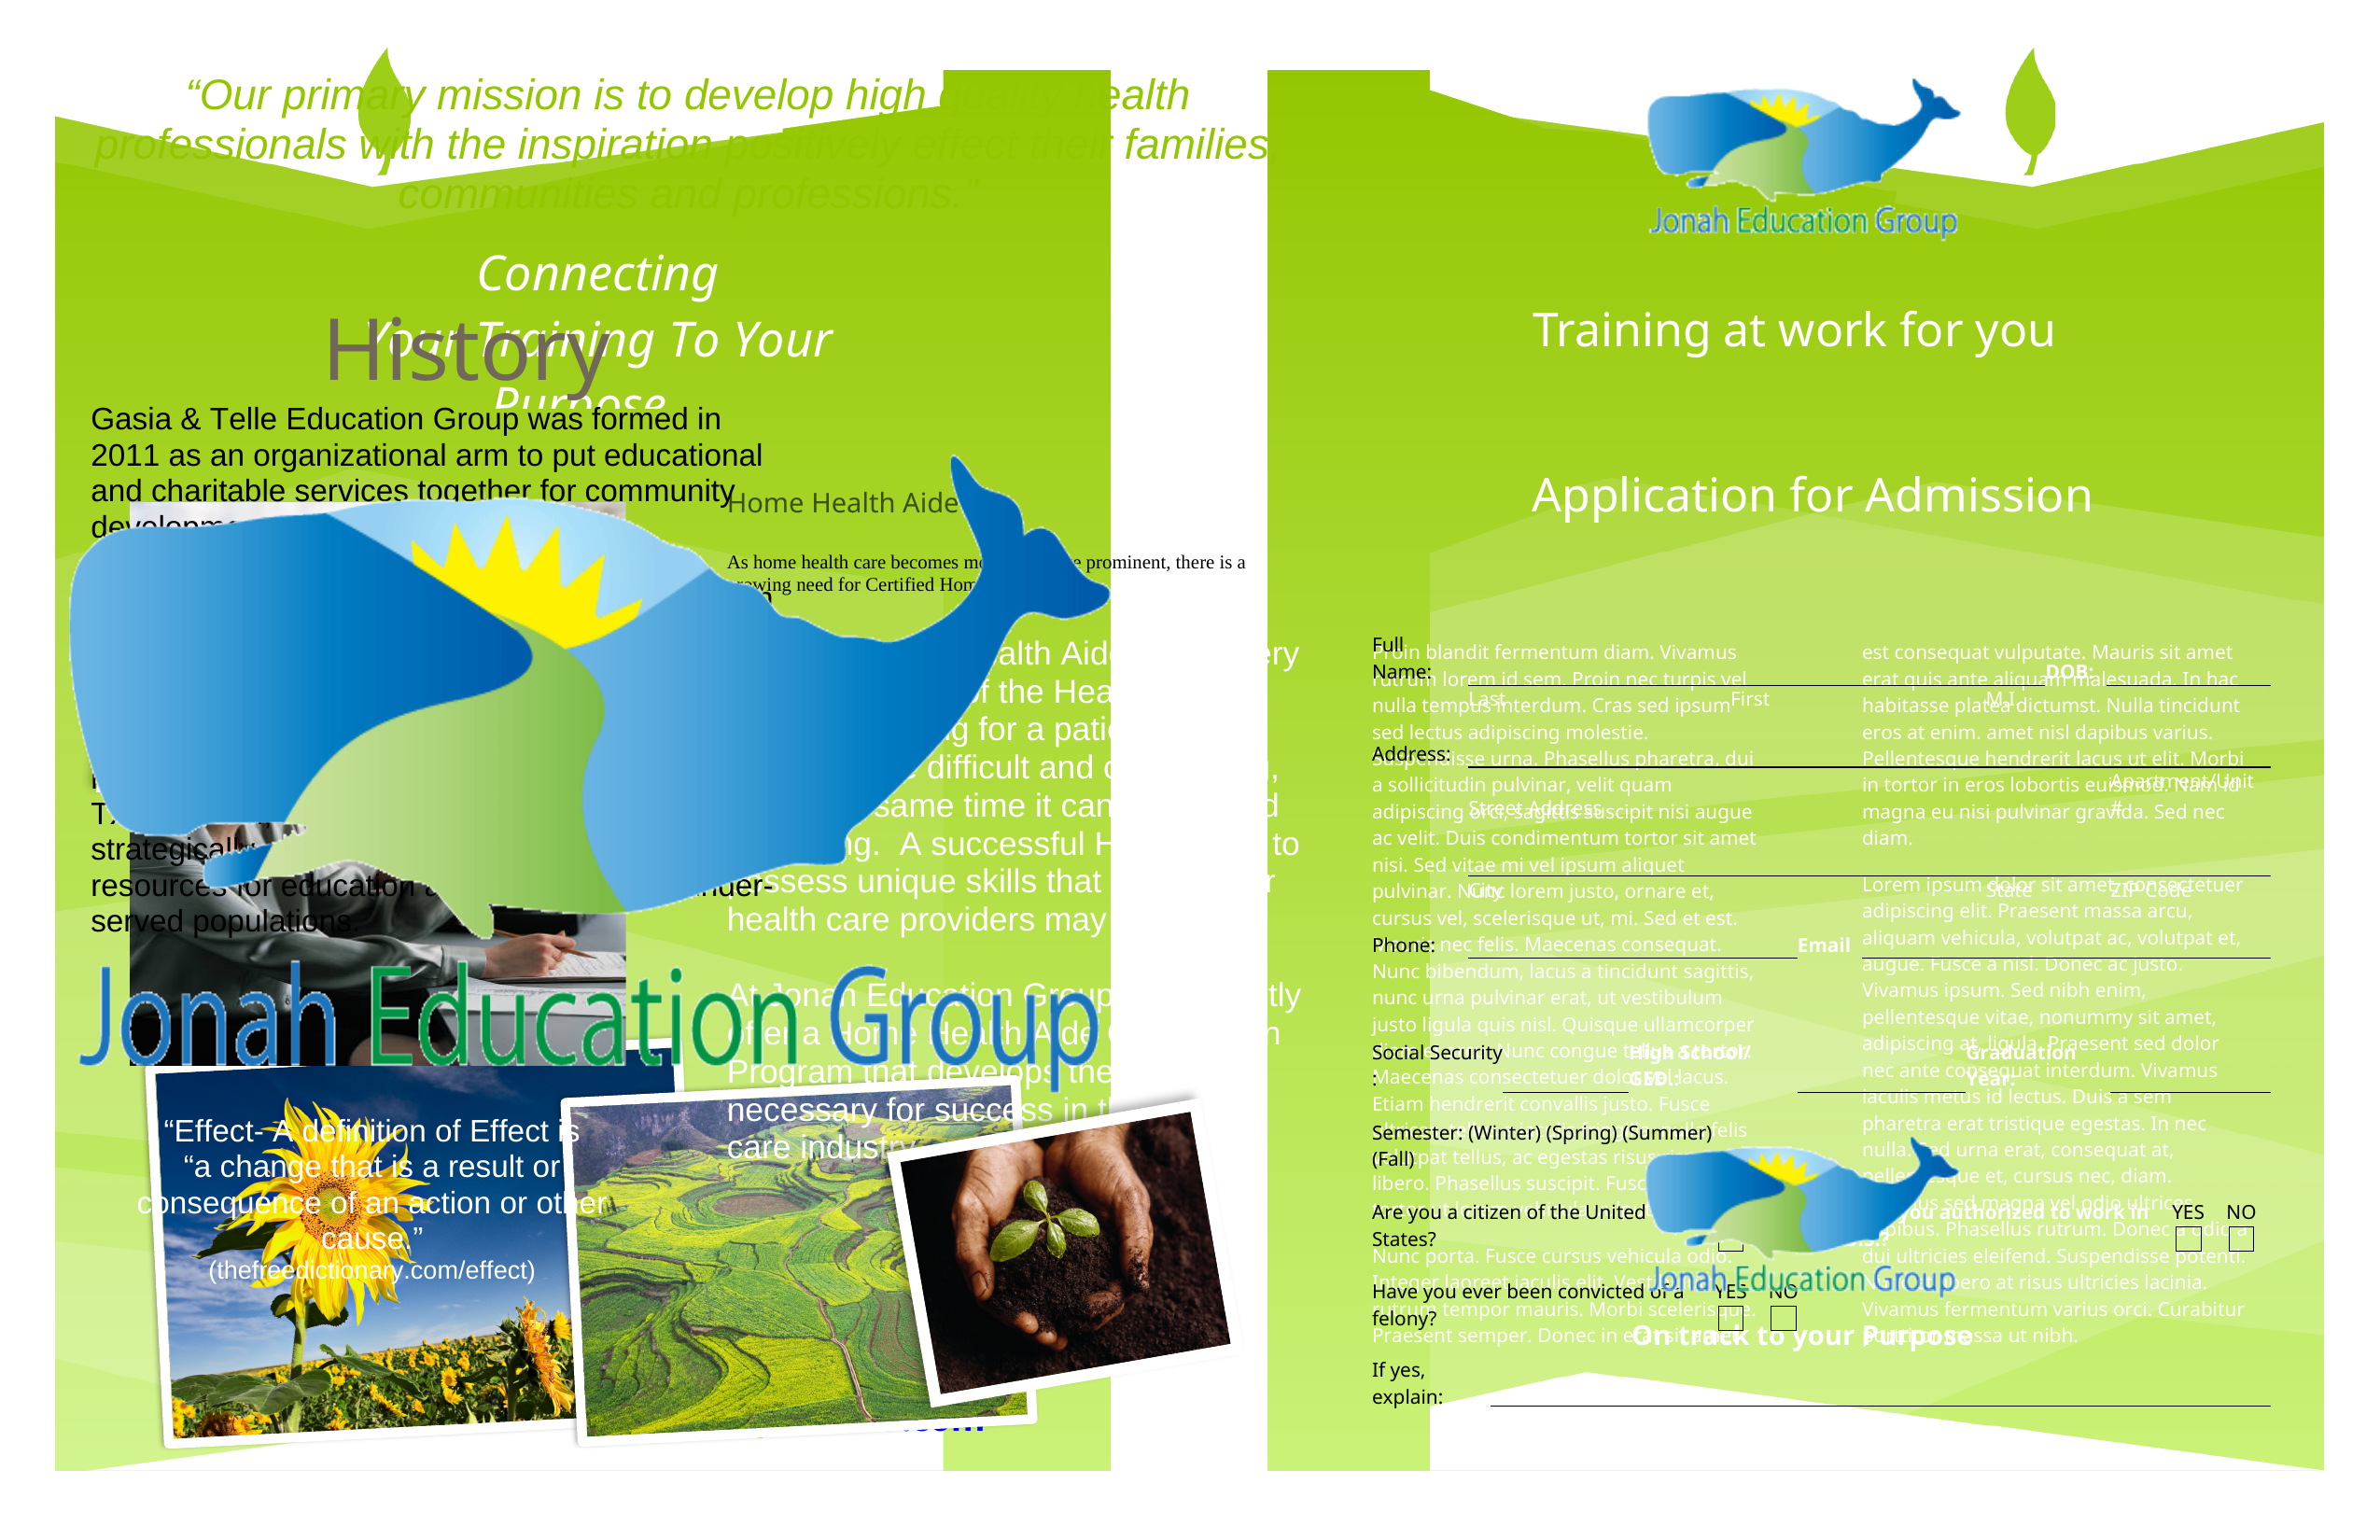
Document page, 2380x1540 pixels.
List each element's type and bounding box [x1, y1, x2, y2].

picture [391, 451, 400, 464]
picture [670, 138, 683, 156]
picture [571, 1085, 1027, 1436]
picture [1006, 1113, 1012, 1119]
picture [1570, 489, 1583, 509]
picture [1432, 336, 2325, 1469]
picture [884, 89, 896, 106]
picture [935, 839, 943, 846]
picture [50, 47, 943, 256]
picture [694, 139, 707, 152]
picture [901, 1113, 1230, 1393]
picture [358, 457, 367, 464]
picture [50, 428, 1119, 1469]
picture [732, 138, 743, 144]
picture [488, 374, 494, 427]
picture [1432, 47, 2325, 329]
picture [933, 915, 943, 929]
